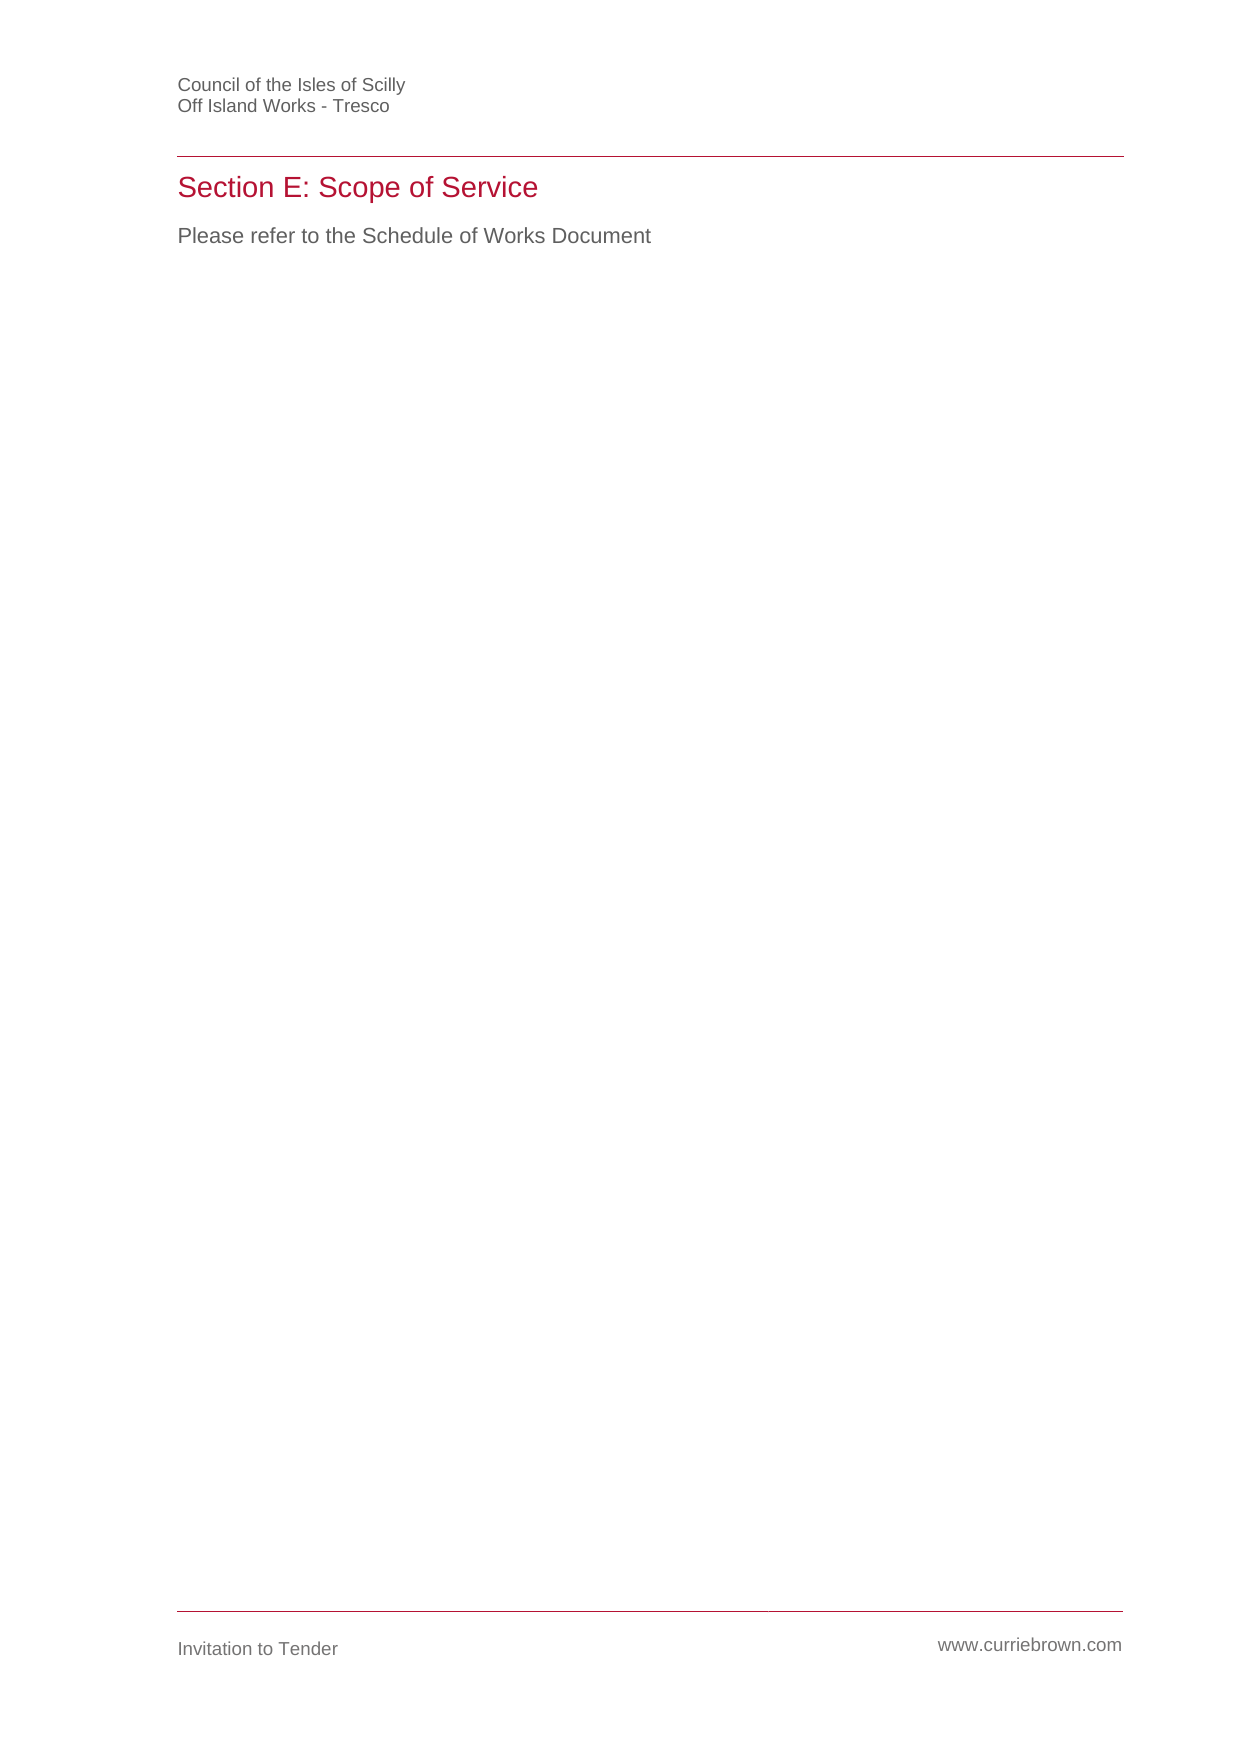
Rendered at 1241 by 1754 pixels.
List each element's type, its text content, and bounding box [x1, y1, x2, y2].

text Please refer to the Schedule of Works Document [177, 223, 1161, 248]
text Section E: Scope of Service [177, 170, 1161, 204]
